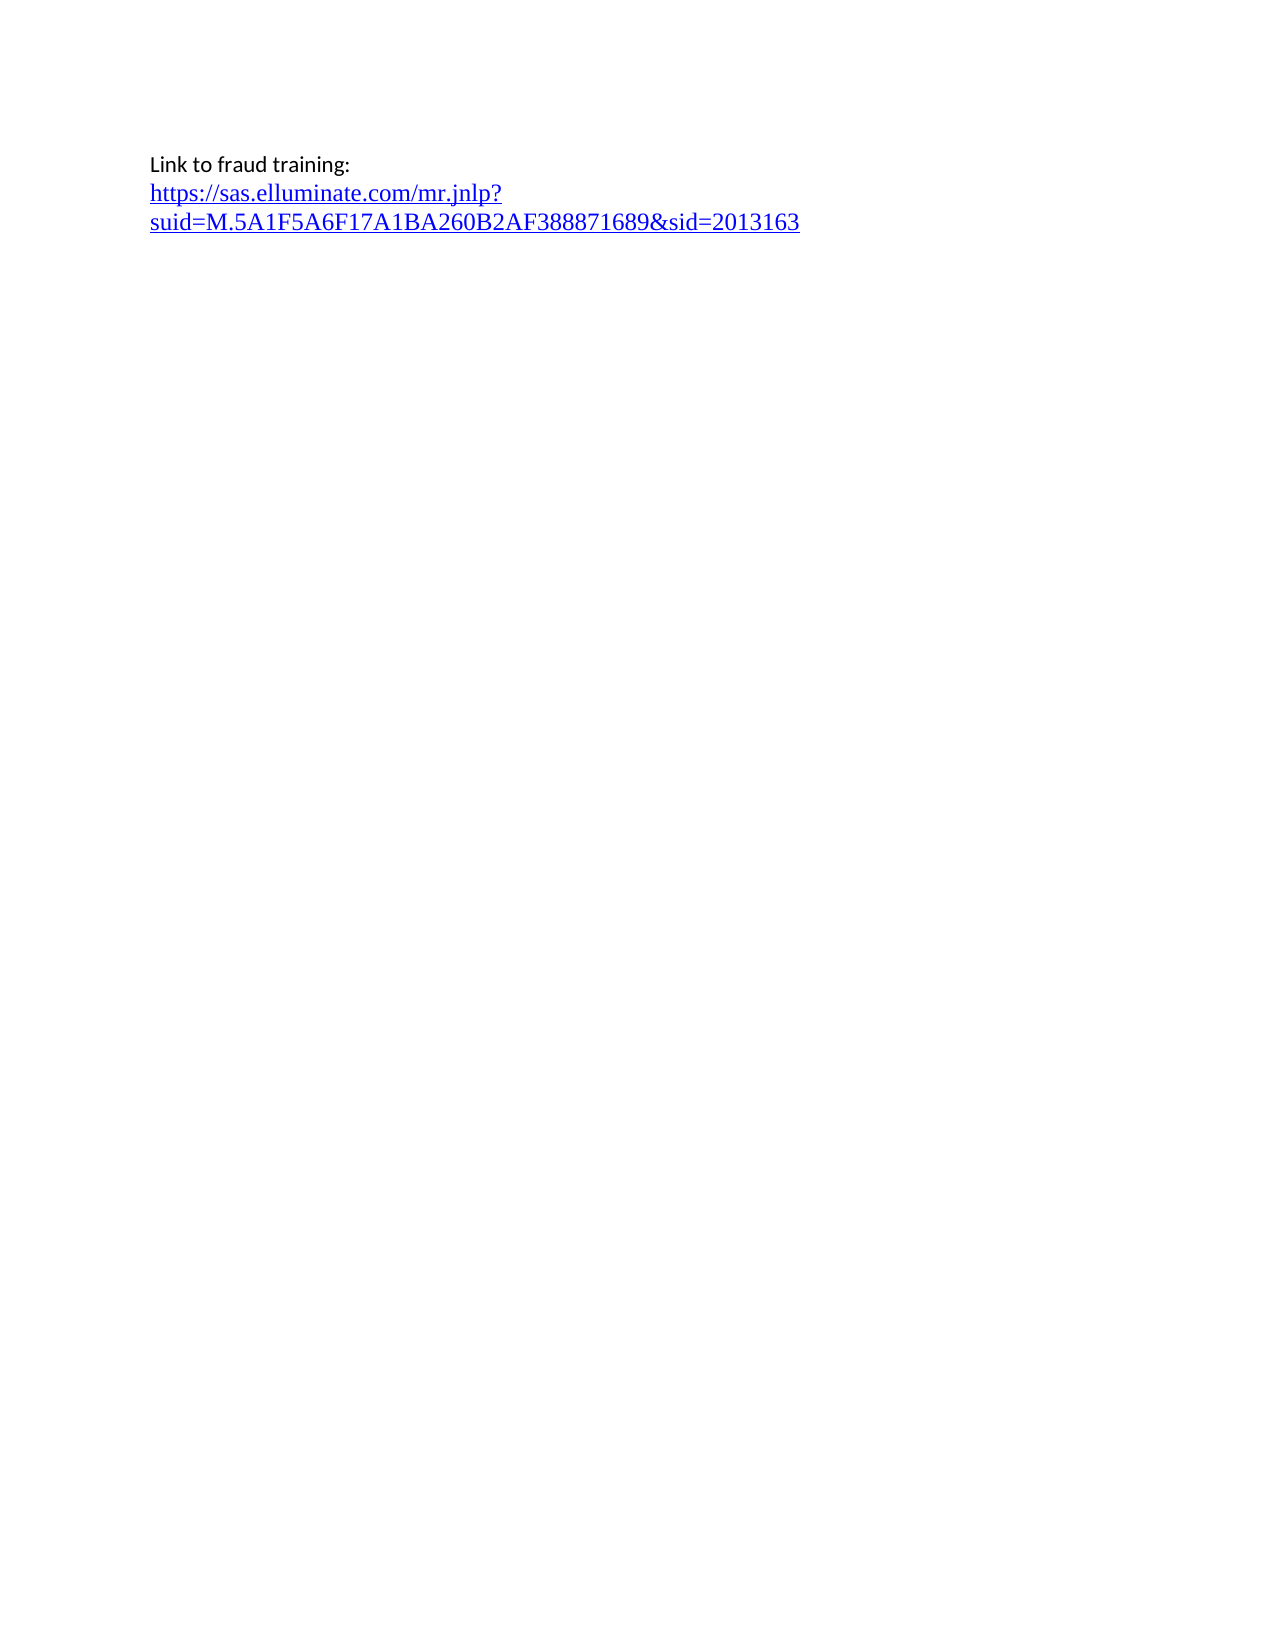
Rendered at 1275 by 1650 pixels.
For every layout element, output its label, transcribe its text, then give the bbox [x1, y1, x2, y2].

text Link to fraud training: [150, 150, 1125, 178]
text https://sas.elluminate.com/mr.jnlp?suid=M.5A1F5A6F17A1BA260B2AF388871689&sid=2013163 [150, 178, 1125, 236]
